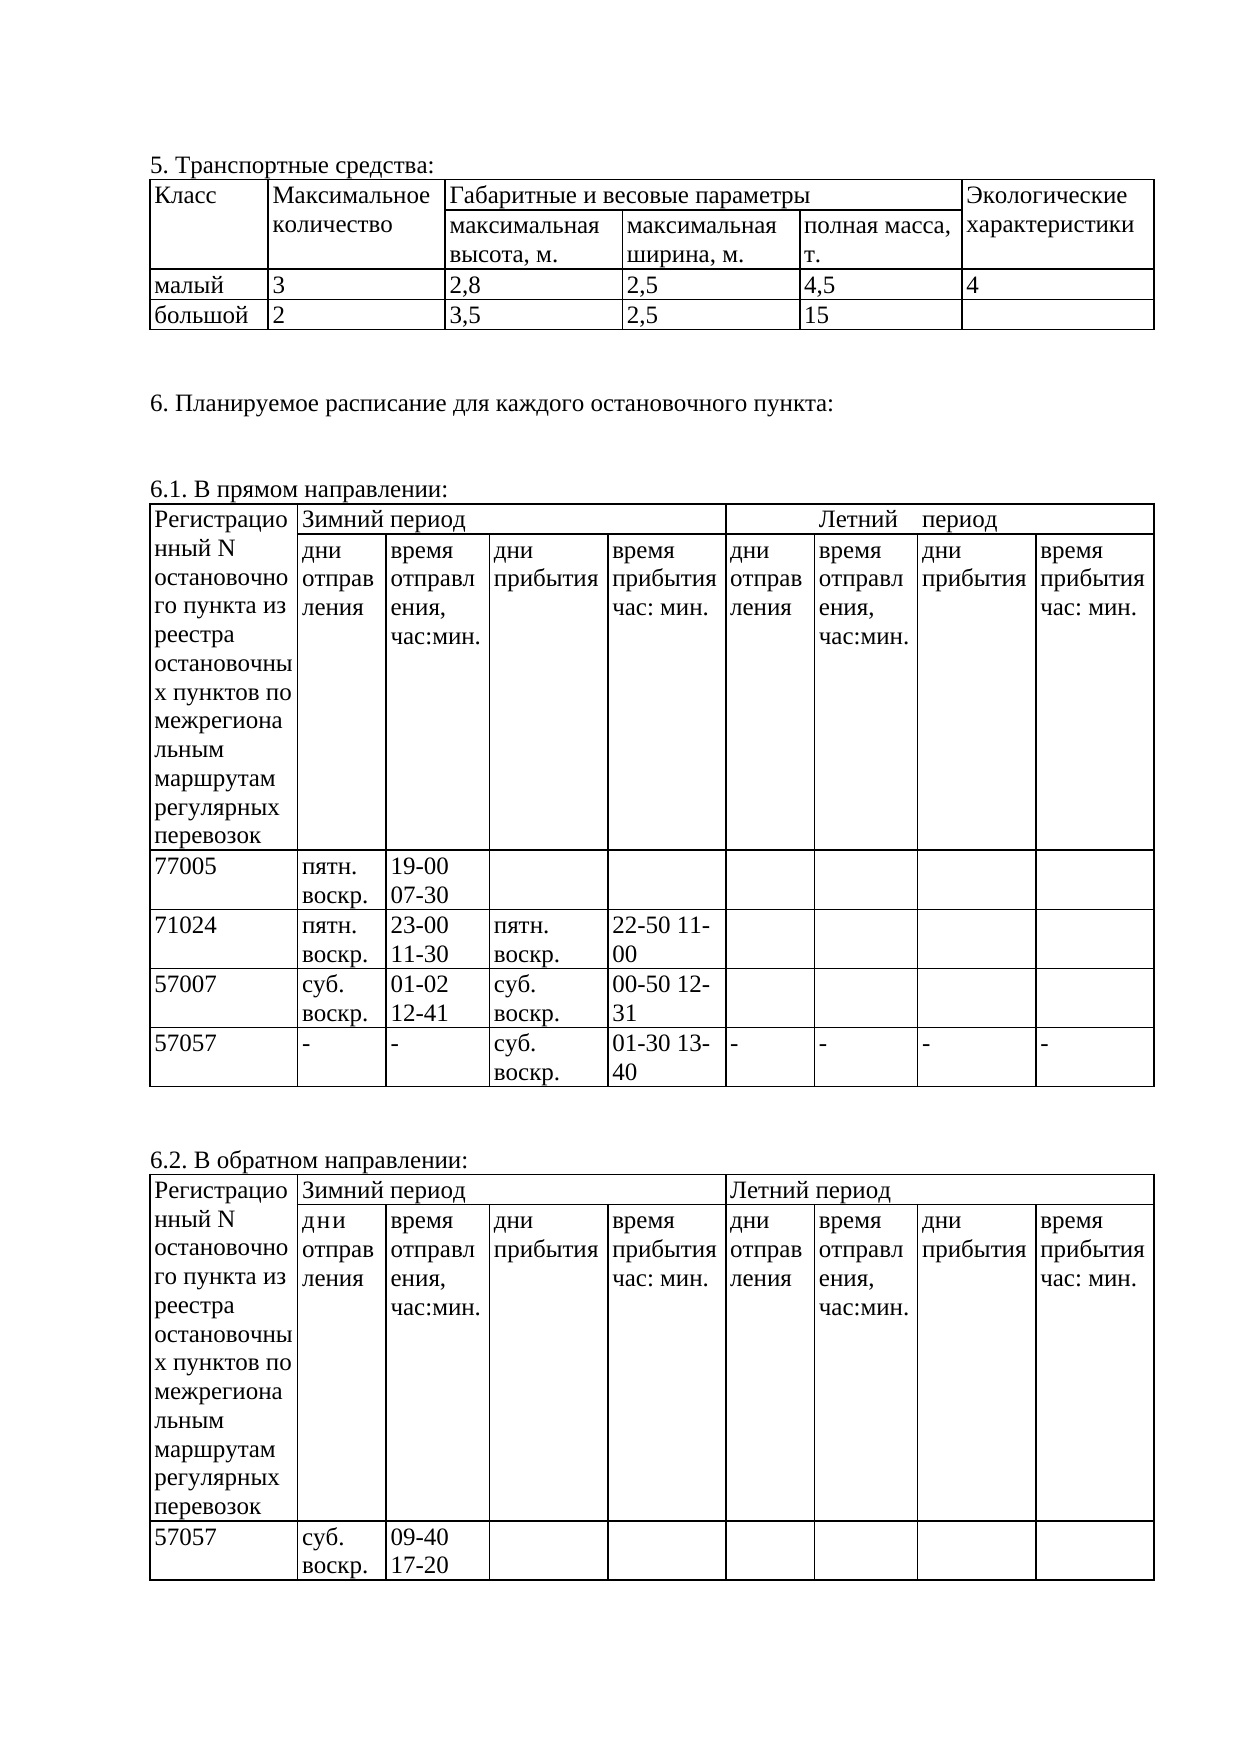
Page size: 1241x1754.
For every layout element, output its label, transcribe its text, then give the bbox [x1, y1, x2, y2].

table_cell 2,5 [623, 270, 799, 298]
table_cell большой [151, 300, 267, 329]
table_cell суб. воскр. [490, 969, 607, 1027]
table_cell [815, 851, 917, 908]
table_cell дни прибытия [918, 535, 1035, 849]
table_header Экологические характеристики [963, 180, 1153, 268]
table_cell - [298, 1028, 385, 1086]
table_cell дни отправления [298, 1205, 385, 1520]
table_cell 3 [269, 270, 444, 298]
table_cell [1037, 910, 1153, 967]
table_cell 2,8 [446, 270, 622, 298]
table_cell дни отправления [727, 1205, 814, 1520]
table_cell 57007 [151, 969, 297, 1027]
table_cell дни отправления [727, 535, 814, 849]
table_cell 4 [963, 270, 1153, 298]
table_cell - [918, 1028, 1035, 1086]
table_header Максимальное количество [269, 180, 444, 268]
text 6.1. В прямом направлении: [150, 474, 1090, 503]
table_cell [727, 910, 814, 967]
table_cell дни прибытия [490, 535, 607, 849]
table_cell 57057 [151, 1522, 297, 1579]
table_cell - [1037, 1028, 1153, 1086]
table_header Регистрационный N остановочного пункта из реестра остановочных пунктов по межрегиональным маршрутам регулярных перевозок [151, 1175, 297, 1520]
table_cell максимальная высота, м. [446, 211, 622, 268]
table_cell 77005 [151, 851, 297, 908]
table_cell [815, 910, 917, 967]
table_cell [1037, 1522, 1153, 1579]
table_cell [490, 851, 607, 908]
table_cell время отправления, час:мин. [815, 1205, 917, 1520]
table_cell 71024 [151, 910, 297, 967]
table_cell дни прибытия [490, 1205, 607, 1520]
table_cell пятн. воскр. [298, 910, 385, 967]
table_cell время прибытия час: мин. [609, 1205, 725, 1520]
table_cell дни прибытия [918, 1205, 1035, 1520]
table_cell [1037, 851, 1153, 908]
table_cell суб. воскр. [298, 1522, 385, 1579]
table_header Летний период [727, 1175, 1153, 1204]
table_cell [918, 851, 1035, 908]
table_cell [609, 851, 725, 908]
table_cell [490, 1522, 607, 1579]
table_cell время прибытия час: мин. [1037, 535, 1153, 849]
table_cell пятн. воскр. [490, 910, 607, 967]
table_cell 01-30 13-40 [609, 1028, 725, 1086]
table_cell 57057 [151, 1028, 297, 1086]
table_cell 19-00 07-30 [387, 851, 489, 908]
table_cell время отправления, час:мин. [387, 1205, 489, 1520]
table_header [727, 505, 814, 533]
table_cell 22-50 11-00 [609, 910, 725, 967]
table_header Регистрационный N остановочного пункта из реестра остановочных пунктов по межрегиональным маршрутам регулярных перевозок [151, 505, 297, 849]
table_cell время отправления, час:мин. [387, 535, 489, 849]
table_cell [918, 910, 1035, 967]
table_cell [918, 969, 1035, 1027]
table_cell 2 [269, 300, 444, 329]
table_cell [727, 851, 814, 908]
table_header Класс [151, 180, 267, 268]
table_cell 00-50 12-31 [609, 969, 725, 1027]
table_cell дни отправления [298, 535, 385, 849]
table_cell 2,5 [623, 300, 799, 329]
table_cell время прибытия час: мин. [609, 535, 725, 849]
table_cell [918, 1522, 1035, 1579]
table_cell пятн. воскр. [298, 851, 385, 908]
table_header Габаритные и весовые параметры [446, 180, 961, 209]
table_header период [918, 505, 1036, 533]
table_header [1036, 505, 1153, 533]
table_cell [815, 969, 917, 1027]
table_cell время отправления, час:мин. [815, 535, 917, 849]
table_cell 15 [801, 300, 961, 329]
table_cell [1037, 969, 1153, 1027]
table_cell [963, 300, 1153, 329]
table_cell суб. воскр. [298, 969, 385, 1027]
table_cell - [727, 1028, 814, 1086]
table_cell [815, 1522, 917, 1579]
table_cell суб. воскр. [490, 1028, 607, 1086]
text 6.2. В обратном направлении: [150, 1145, 1090, 1173]
table_cell 23-00 11-30 [387, 910, 489, 967]
table_cell [609, 1522, 725, 1579]
table_cell малый [151, 270, 267, 298]
text 6. Планируемое расписание для каждого остановочного пункта: [150, 388, 1090, 417]
table_cell время прибытия час: мин. [1037, 1205, 1153, 1520]
table_cell полная масса, т. [801, 211, 961, 268]
table_cell - [815, 1028, 917, 1086]
table_cell [727, 1522, 814, 1579]
text 5. Транспортные средства: [150, 150, 1090, 179]
table_cell 4,5 [801, 270, 961, 298]
table_cell максимальная ширина, м. [623, 211, 799, 268]
table_header Летний [815, 505, 918, 533]
table_cell 01-02 12-41 [387, 969, 489, 1027]
table_header Зимний период [298, 1175, 725, 1204]
table_header Зимний период [298, 505, 725, 533]
table_cell - [387, 1028, 489, 1086]
table_cell [727, 969, 814, 1027]
table_cell 3,5 [446, 300, 622, 329]
table_cell 09-40 17-20 [387, 1522, 489, 1579]
